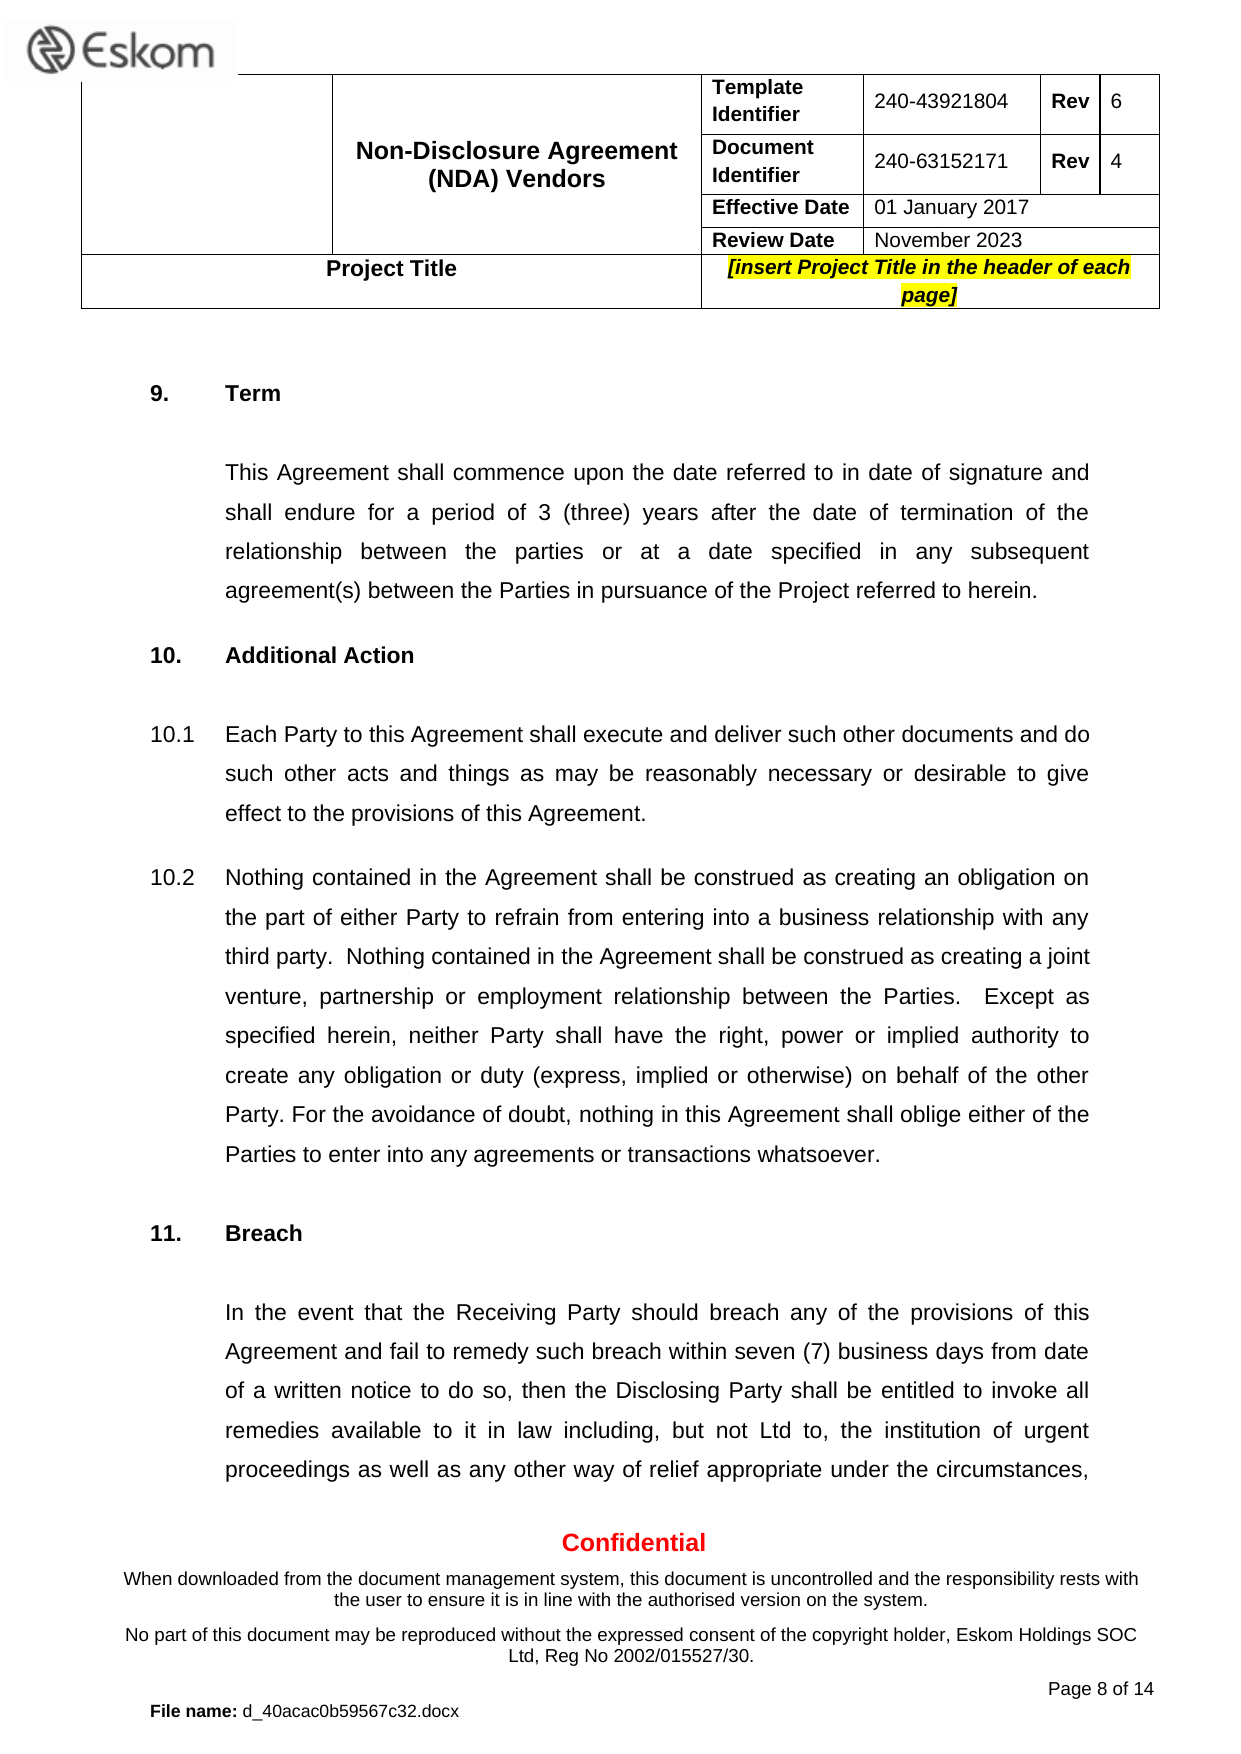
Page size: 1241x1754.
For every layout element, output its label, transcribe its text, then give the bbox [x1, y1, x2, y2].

text 11. Breach [150, 1219, 1090, 1246]
text 10. Additional Action [150, 642, 1090, 668]
text 9. Term [150, 380, 1090, 406]
text This Agreement shall commence upon the date referred to in date of signature and shall endure for a period of 3 (three) years after the date of termination of the relationship between the parties or at a date specified in any subsequent agreement(s) between the Parties in pursuance of the Project referred to herein. [150, 459, 1090, 604]
text 10.1 Each Party to this Agreement shall execute and deliver such other documents and do such other acts and things as may be reasonably necessary or desirable to give effect to the provisions of this Agreement. [150, 721, 1090, 826]
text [150, 1298, 1090, 1483]
text 10.2 Nothing contained in the Agreement shall be construed as creating an obligation on the part of either Party to refrain from entering into a business relationship with any third party. Nothing contained in the Agreement shall be construed as creating a joint venture, partnership or employment relationship between the Parties. Except as specified herein, neither Party shall have the right, power or implied authority to create any obligation or duty (express, implied or otherwise) on behalf of the other Party. For the avoidance of doubt, nothing in this Agreement shall oblige either of the Parties to enter into any agreements or transactions whatsoever. [150, 864, 1090, 1167]
